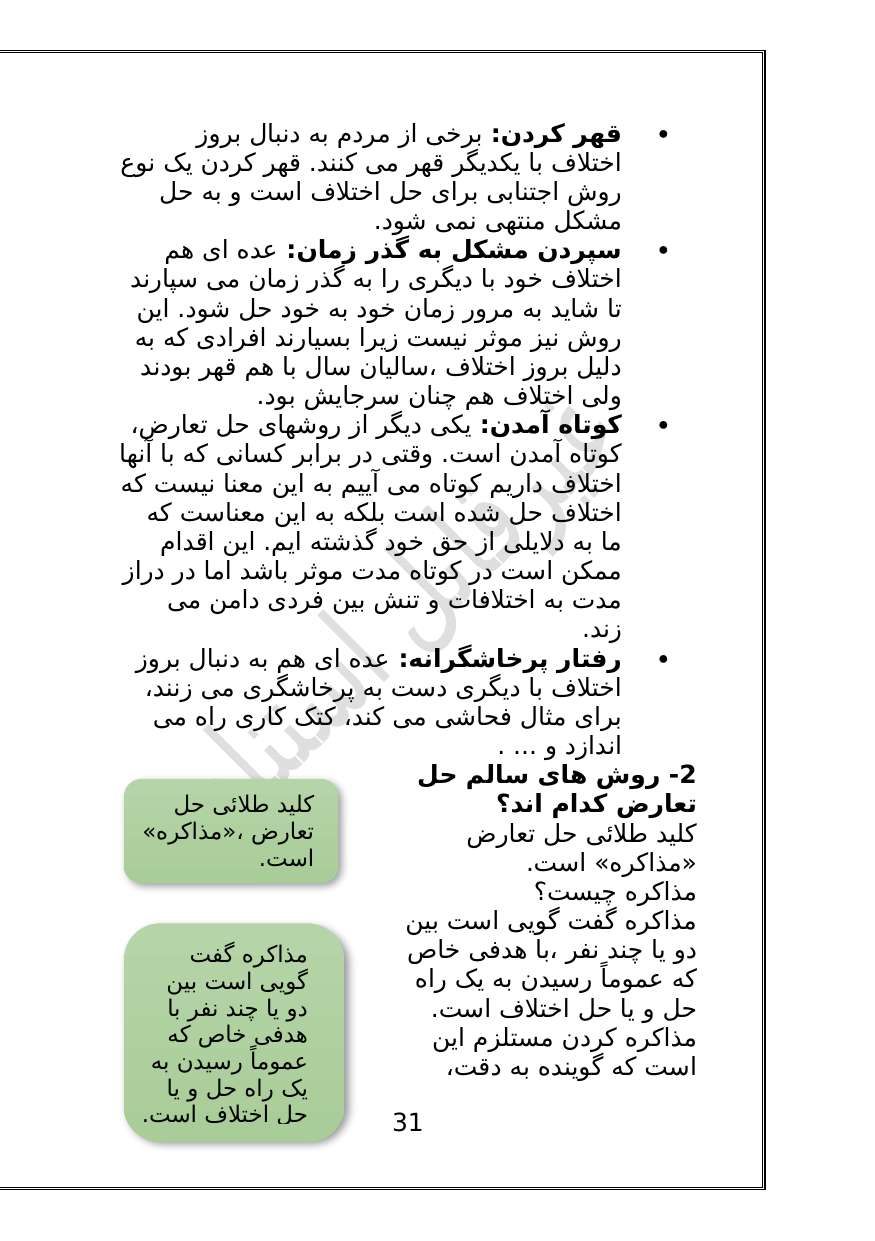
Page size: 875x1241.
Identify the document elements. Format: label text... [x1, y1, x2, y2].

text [119, 906, 697, 1081]
text کلید طلائی حل تعارض «مذاکره» است. [346, 819, 697, 877]
list کوتاه آمدن: یکی دیگر از روشهای حل تعارض، کوتاه آمدن است. وقتی در برابر کسانی که با آنها اختلاف داریم کوتاه می آییم به این معنا نیست که اختلاف حل شده است بلکه به این معناست که ما به دلایلی از حق خود گذشته ایم. این اقدام ممکن است در کوتاه مدت موثر باشد اما در دراز مدت به اختلافات و تنش بین فردی دامن می زند. [119, 410, 659, 644]
text 2- روش های سالم حل تعارض کدام اند؟ [119, 760, 697, 819]
list قهر کردن: برخی از مردم به دنبال بروز اختلاف با یکدیگر قهر می کنند. قهر کردن یک نوع روش اجتنابی برای حل اختلاف است و به حل مشکل منتهی نمی شود. [119, 119, 659, 235]
list سپردن مشکل به گذر زمان: عده ای هم اختلاف خود با دیگری را به گذر زمان می سپارند تا شاید به مرور زمان خود به خود حل شود. این روش نیز موثر نیست زیرا بسیارند افرادی که به دلیل بروز اختلاف ،سالیان سال با هم قهر بودند ولی اختلاف هم چنان سرجایش بود. [119, 235, 659, 410]
list رفتار پرخاشگرانه: عده ای هم به دنبال بروز اختلاف با دیگری دست به پرخاشگری می زنند، برای مثال فحاشی می کند، کتک کاری راه می اندازد و ... . [119, 644, 659, 760]
subtitle مذاکره چیست؟ [119, 877, 697, 906]
